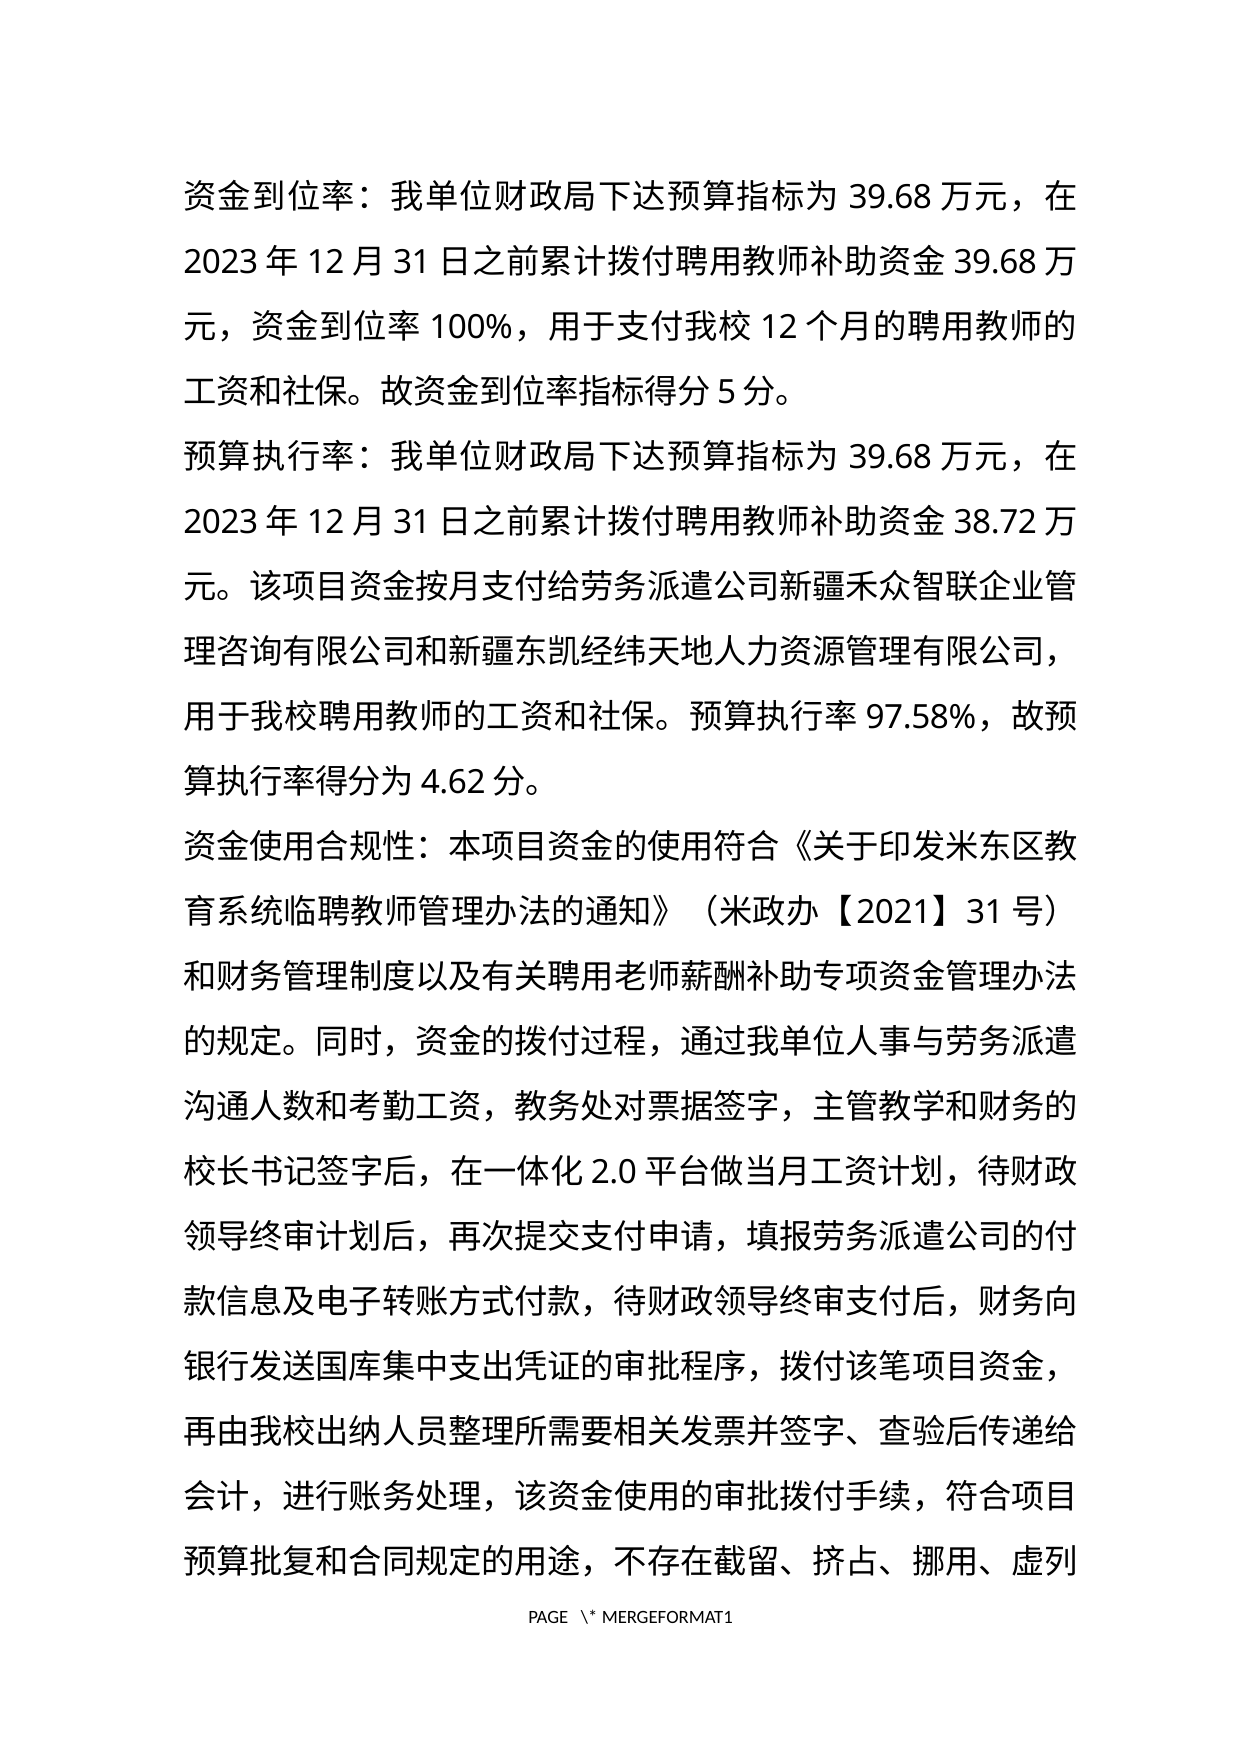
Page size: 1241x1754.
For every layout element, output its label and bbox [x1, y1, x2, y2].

text [183, 162, 1078, 1592]
